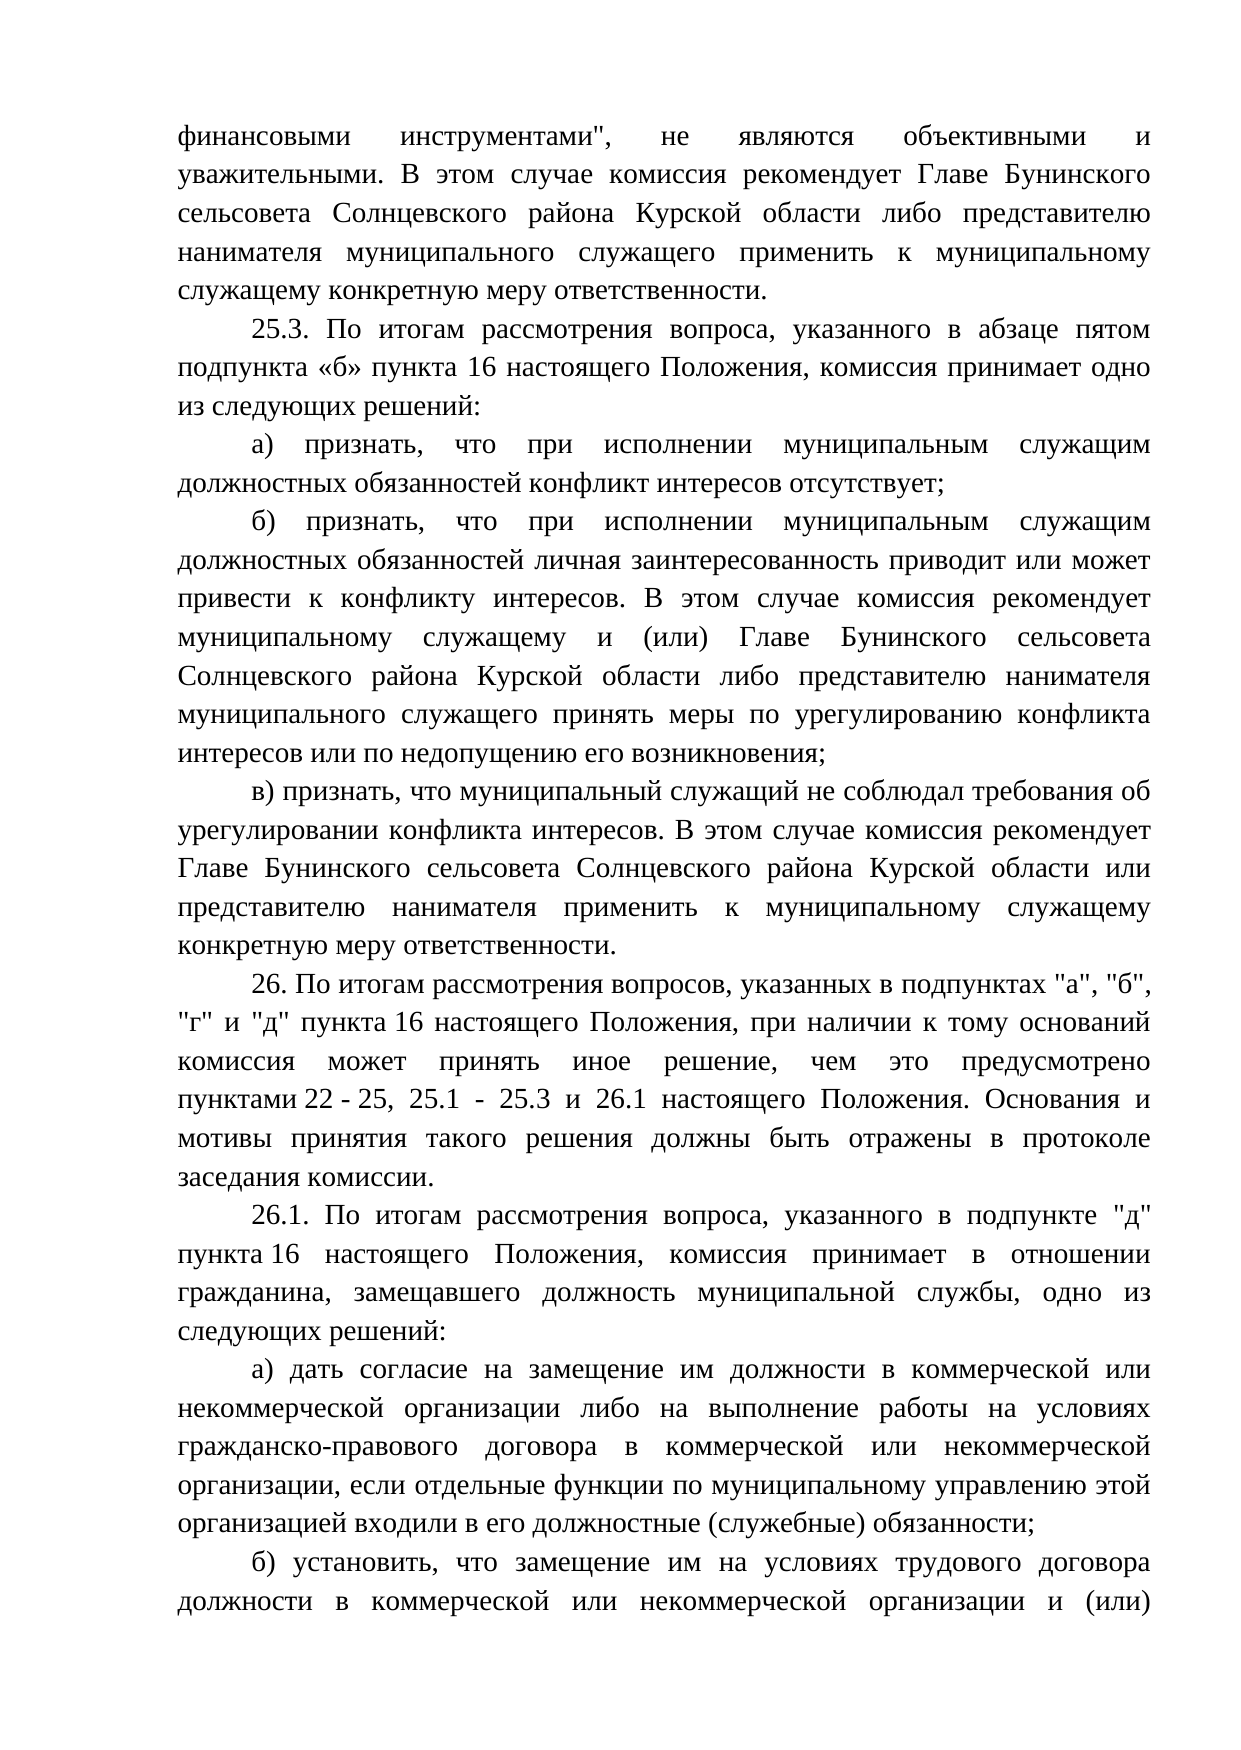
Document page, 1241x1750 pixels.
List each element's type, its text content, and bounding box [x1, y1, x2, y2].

text б) признать, что при исполнении муниципальным служащим должностных обязанностей личная заинтересованность приводит или может привести к конфликту интересов. В этом случае комиссия рекомендует муниципальному служащему и (или) Главе Бунинского сельсовета Солнцевского района Курской области либо представителю нанимателя муниципального служащего принять меры по урегулированию конфликта интересов или по недопущению его возникновения; [177, 503, 1152, 768]
text 26. По итогам рассмотрения вопросов, указанных в подпунктах "а", "б", "г" и "д" пункта 16 настоящего Положения, при наличии к тому оснований комиссия может принять иное решение, чем это предусмотрено пунктами 22 - 25, 25.1 - 25.3 и 26.1 настоящего Положения. Основания и мотивы принятия такого решения должны быть отражены в протоколе заседания комиссии. [177, 966, 1152, 1192]
text а) дать согласие на замещение им должности в коммерческой или некоммерческой организации либо на выполнение работы на условиях гражданско-правового договора в коммерческой или некоммерческой организации, если отдельные функции по муниципальному управлению этой организацией входили в его должностные (служебные) обязанности; [177, 1351, 1152, 1539]
text а) признать, что при исполнении муниципальным служащим должностных обязанностей конфликт интересов отсутствует; [177, 426, 1152, 498]
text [177, 1544, 1152, 1616]
text 26.1. По итогам рассмотрения вопроса, указанного в подпункте "д" пункта 16 настоящего Положения, комиссия принимает в отношении гражданина, замещавшего должность муниципальной службы, одно из следующих решений: [177, 1197, 1152, 1346]
text 25.3. По итогам рассмотрения вопроса, указанного в абзаце пятом подпункта «б» пункта 16 настоящего Положения, комиссия принимает одно из следующих решений: [177, 311, 1152, 421]
text в) признать, что муниципальный служащий не соблюдал требования об урегулировании конфликта интересов. В этом случае комиссия рекомендует Главе Бунинского сельсовета Солнцевского района Курской области или представителю нанимателя применить к муниципальному служащему конкретную меру ответственности. [177, 773, 1152, 961]
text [177, 118, 1152, 306]
